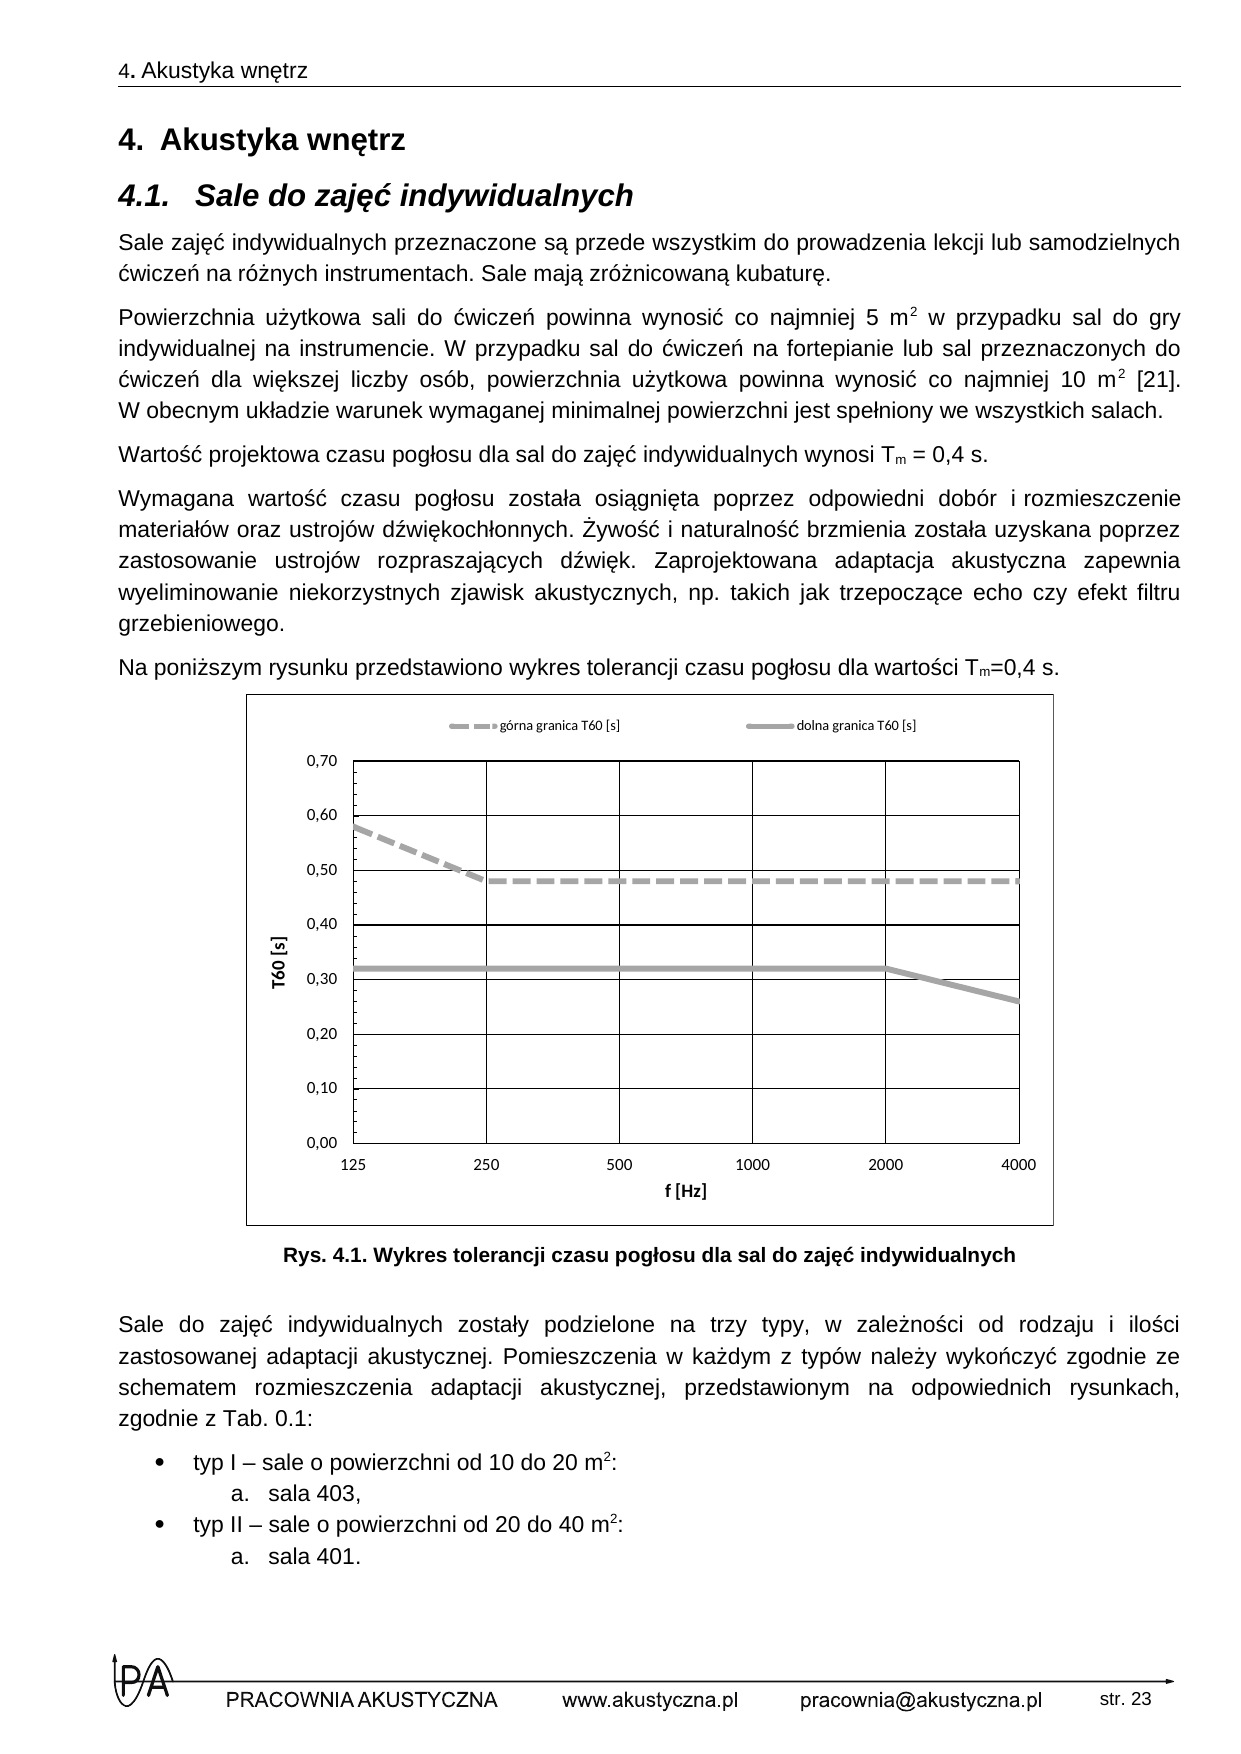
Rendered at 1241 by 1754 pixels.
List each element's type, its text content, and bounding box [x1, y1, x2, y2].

text Powierzchnia użytkowa sali do ćwiczeń powinna wynosić co najmniej 5 m2 w przypadku sal do gry indywidualnej na instrumencie. W przypadku sal do ćwiczeń na fortepianie lub sal przeznaczonych do ćwiczeń dla większej liczby osób, powierzchnia użytkowa powinna wynosić co najmniej 10 m2 [21]. W obecnym układzie warunek wymaganej minimalnej powierzchni jest spełniony we wszystkich salach. [118, 300, 1181, 425]
text Sale do zajęć indywidualnych zostały podzielone na trzy typy, w zależności od rodzaju i ilości zastosowanej adaptacji akustycznej. Pomieszczenia w każdym z typów należy wykończyć zgodnie ze schematem rozmieszczenia adaptacji akustycznej, przedstawionym na odpowiednich rysunkach, zgodnie z Tab. 0.1: [118, 1308, 1181, 1433]
list typ II – sale o powierzchni od 20 do 40 m2: [156, 1508, 1181, 1539]
list sala 403, [231, 1477, 1181, 1508]
text Sale zajęć indywidualnych przeznaczone są przede wszystkim do prowadzenia lekcji lub samodzielnych ćwiczeń na różnych instrumentach. Sale mają zróżnicowaną kubaturę. [118, 225, 1181, 287]
text Wartość projektowa czasu pogłosu dla sal do zajęć indywidualnych wynosi Tm = 0,4 s. [118, 437, 1181, 469]
list sala 401. [231, 1539, 1181, 1570]
text Na poniższym rysunku przedstawiono wykres tolerancji czasu pogłosu dla wartości Tm=0,4 s. [118, 650, 1181, 681]
subtitle Sale do zajęć indywidualnych [118, 181, 1181, 212]
text Rys. 4.1. Wykres tolerancji czasu pogłosu dla sal do zajęć indywidualnych [118, 1238, 1181, 1269]
subtitle Akustyka wnętrz [118, 125, 1181, 156]
text Wymagana wartość czasu pogłosu została osiągnięta poprzez odpowiedni dobór i rozmieszczenie materiałów oraz ustrojów dźwiękochłonnych. Żywość i naturalność brzmienia została uzyskana poprzez zastosowanie ustrojów rozpraszających dźwięk. Zaprojektowana adaptacja akustyczna zapewnia wyeliminowanie niekorzystnych zjawisk akustycznych, np. takich jak trzepoczące echo czy efekt filtru grzebieniowego. [118, 481, 1181, 637]
list typ I – sale o powierzchni od 10 do 20 m2: [156, 1445, 1181, 1477]
